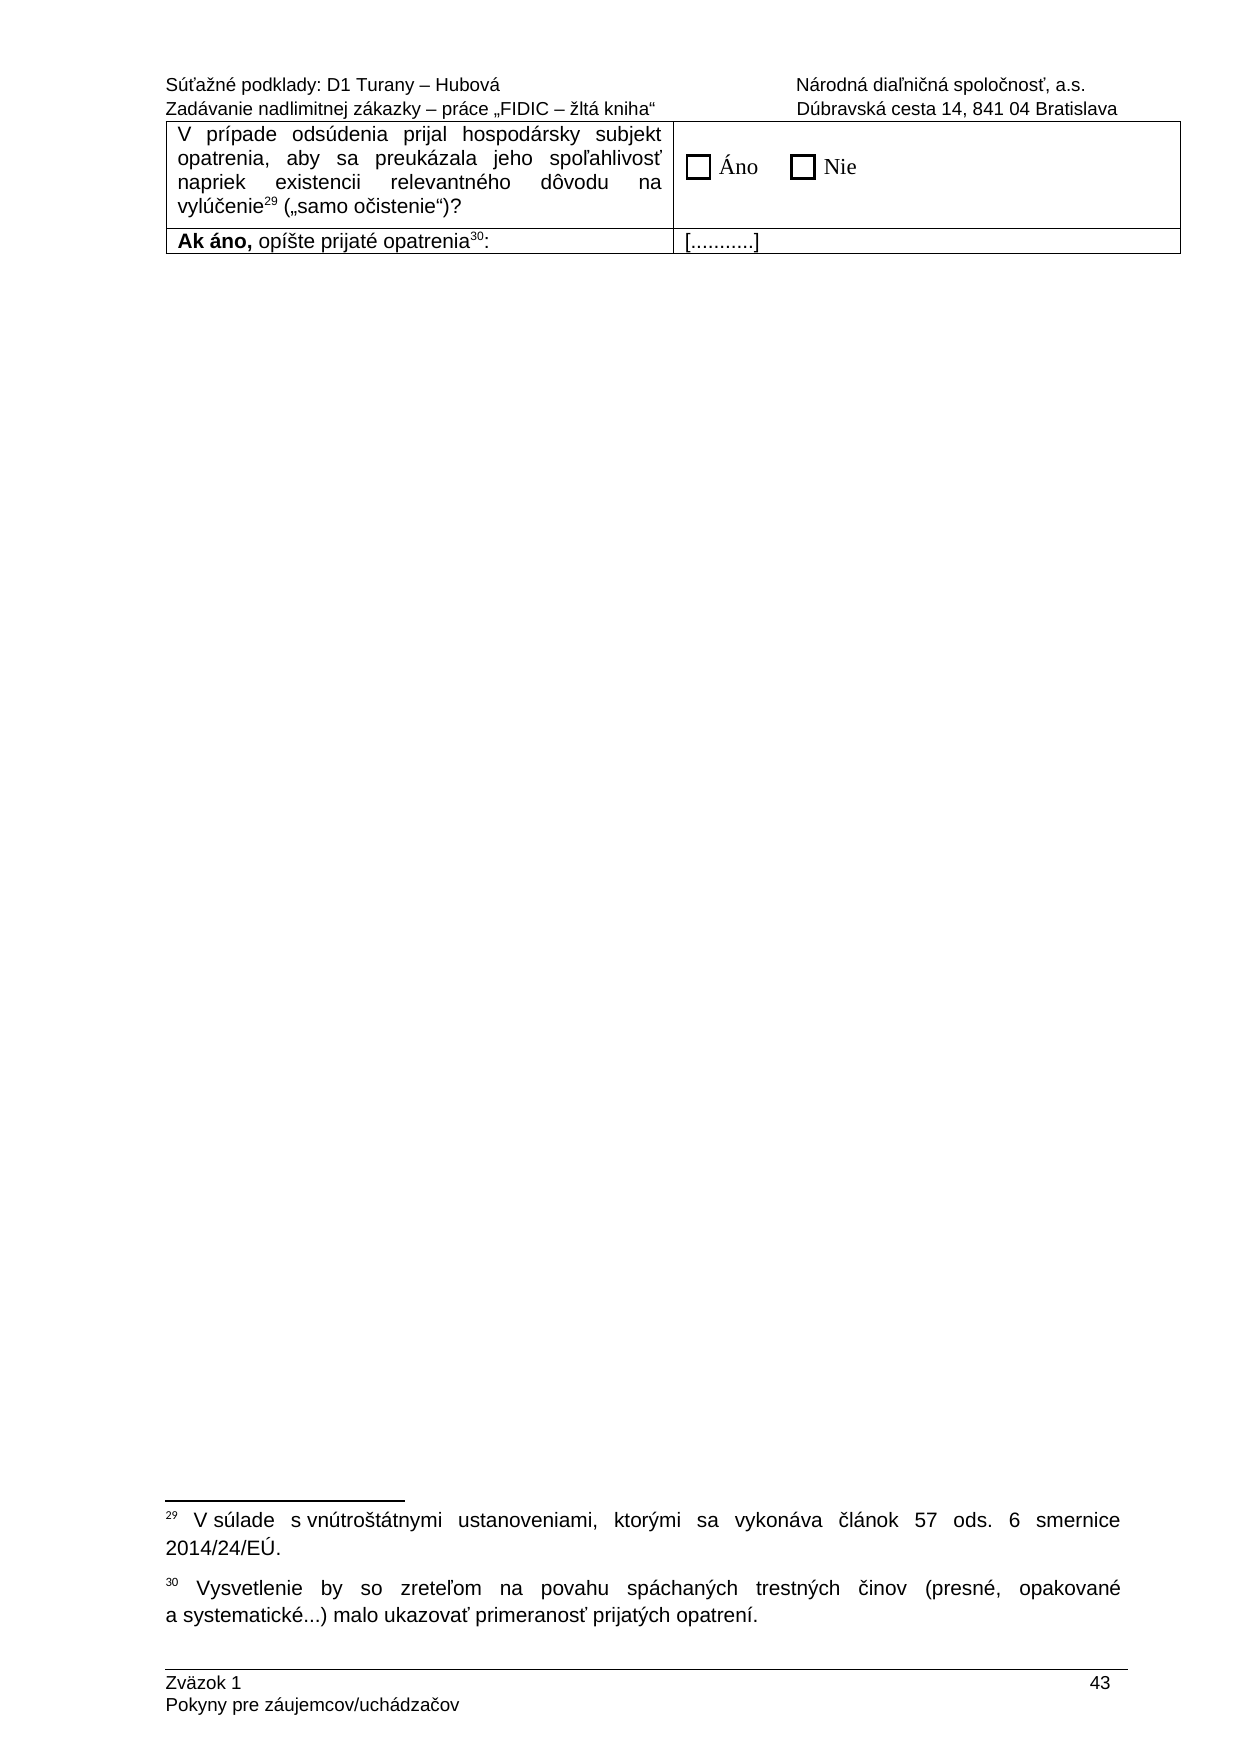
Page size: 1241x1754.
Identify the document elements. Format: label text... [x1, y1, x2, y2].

table_cell [674, 122, 1180, 228]
table_cell Ak áno, opíšte prijaté opatrenia: [167, 229, 673, 253]
table_cell [...........] [674, 229, 1180, 253]
table_cell V prípade odsúdenia prijal hospodársky subjekt opatrenia, aby sa preukázala jeho spoľahlivosť napriek existencii relevantného dôvodu na vylúčenie („samo očistenie“)? [167, 122, 673, 228]
